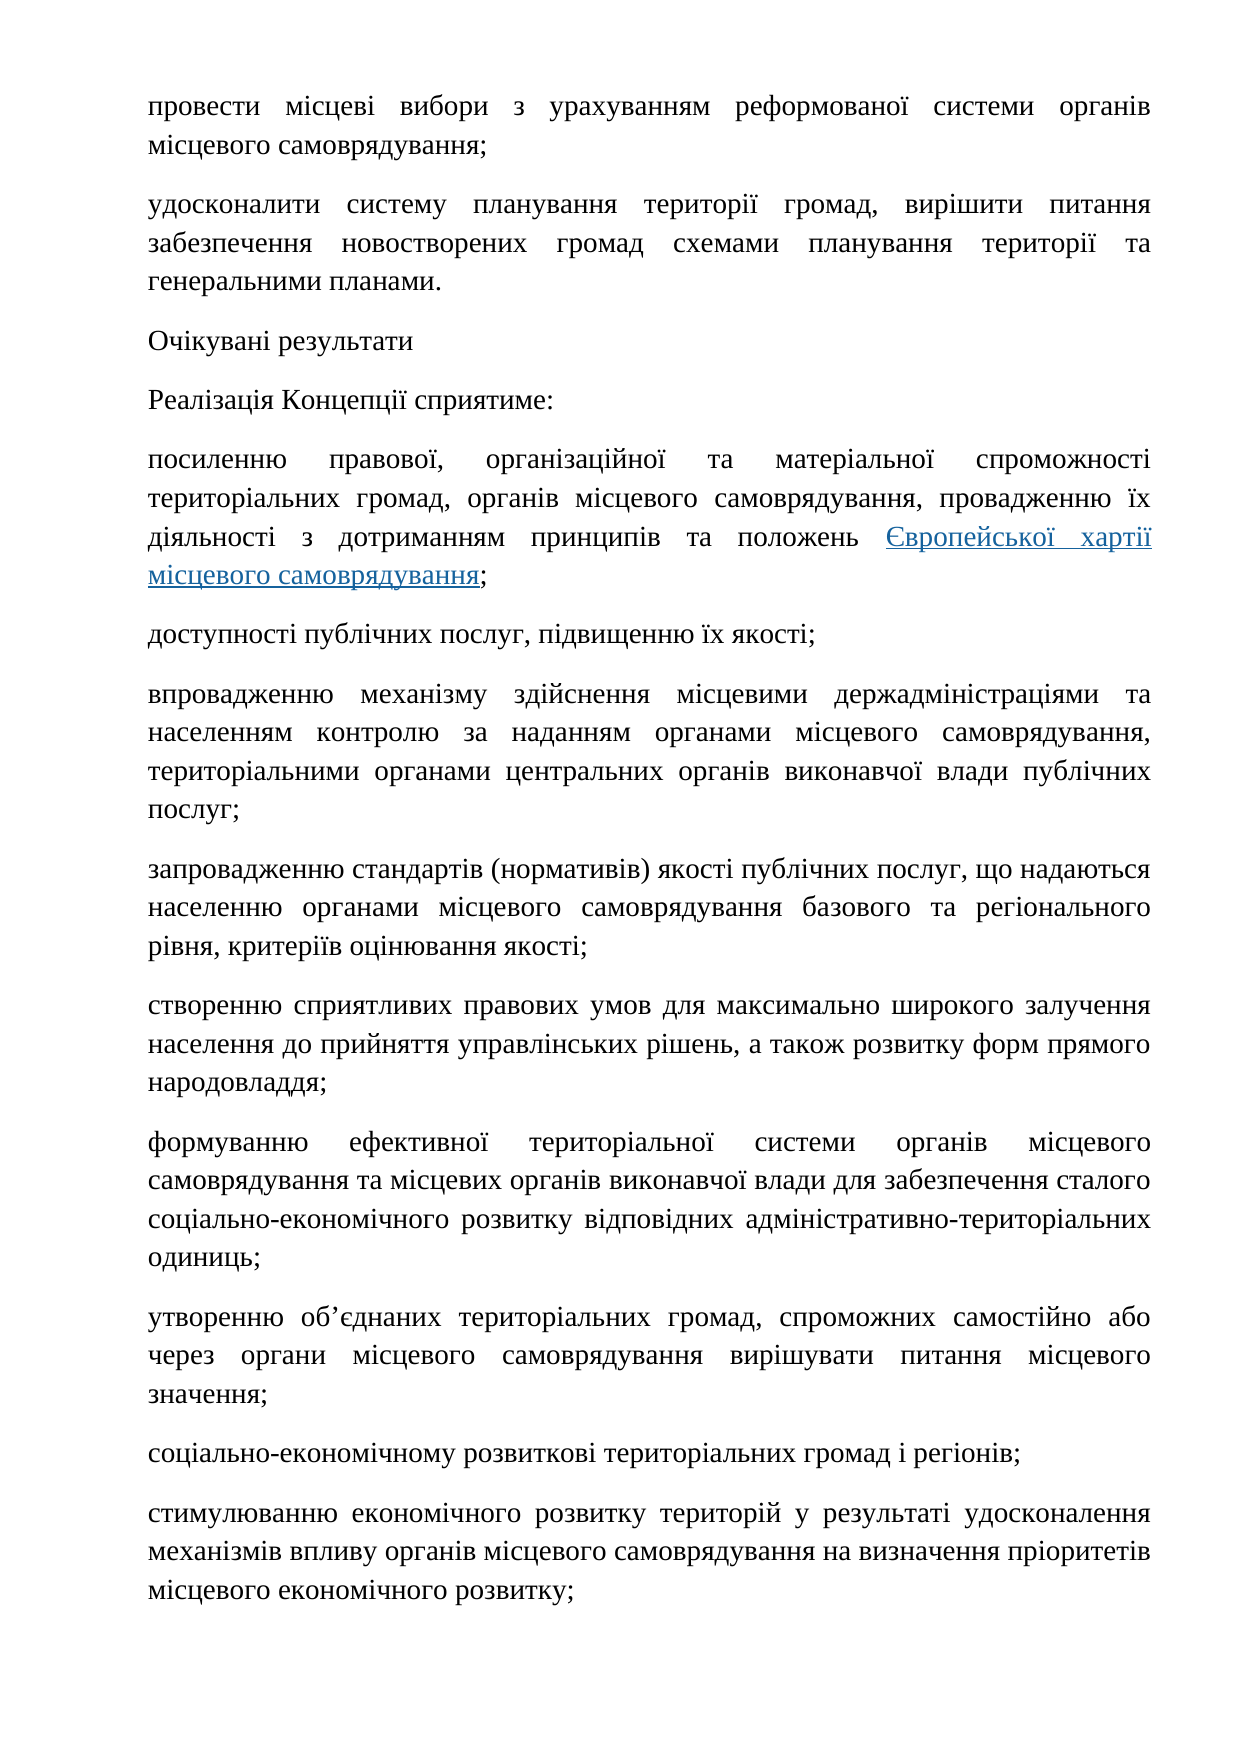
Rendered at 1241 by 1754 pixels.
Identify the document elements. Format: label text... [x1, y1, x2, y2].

text стимулюванню економічного розвитку територій у результаті удосконалення механізмів впливу органів місцевого самоврядування на визначення пріоритетів місцевого економічного розвитку; [148, 1495, 1152, 1605]
text створенню сприятливих правових умов для максимально широкого залучення населення до прийняття управлінських рішень, а також розвитку форм прямого народовладдя; [148, 987, 1152, 1098]
text Реалізація Концепції сприятиме: [148, 382, 1152, 416]
text формуванню ефективної територіальної системи органів місцевого самоврядування та місцевих органів виконавчої влади для забезпечення сталого соціально-економічного розвитку відповідних адміністративно-територіальних одиниць; [148, 1124, 1152, 1273]
text посиленню правової, організаційної та матеріальної спроможності територіальних громад, органів місцевого самоврядування, провадженню їх діяльності з дотриманням принципів та положень Європейської хартії місцевого самоврядування; [148, 442, 1152, 591]
text Очікувані результати [148, 323, 1152, 356]
text впровадженню механізму здійснення місцевими держадміністраціями та населенням контролю за наданням органами місцевого самоврядування, територіальними органами центральних органів виконавчої влади публічних послуг; [148, 676, 1152, 825]
text провести місцеві вибори з урахуванням реформованої системи органів місцевого самоврядування; [148, 88, 1152, 161]
text утворенню об’єднаних територіальних громад, спроможних самостійно або через органи місцевого самоврядування вирішувати питання місцевого значення; [148, 1299, 1152, 1409]
text доступності публічних послуг, підвищенню їх якості; [148, 617, 1152, 650]
text удосконалити систему планування території громад, вирішити питання забезпечення новостворених громад схемами планування території та генеральними планами. [148, 186, 1152, 297]
text запровадженню стандартів (нормативів) якості публічних послуг, що надаються населенню органами місцевого самоврядування базового та регіонального рівня, критеріїв оцінювання якості; [148, 851, 1152, 962]
text соціально-економічному розвиткові територіальних громад і регіонів; [148, 1435, 1152, 1469]
